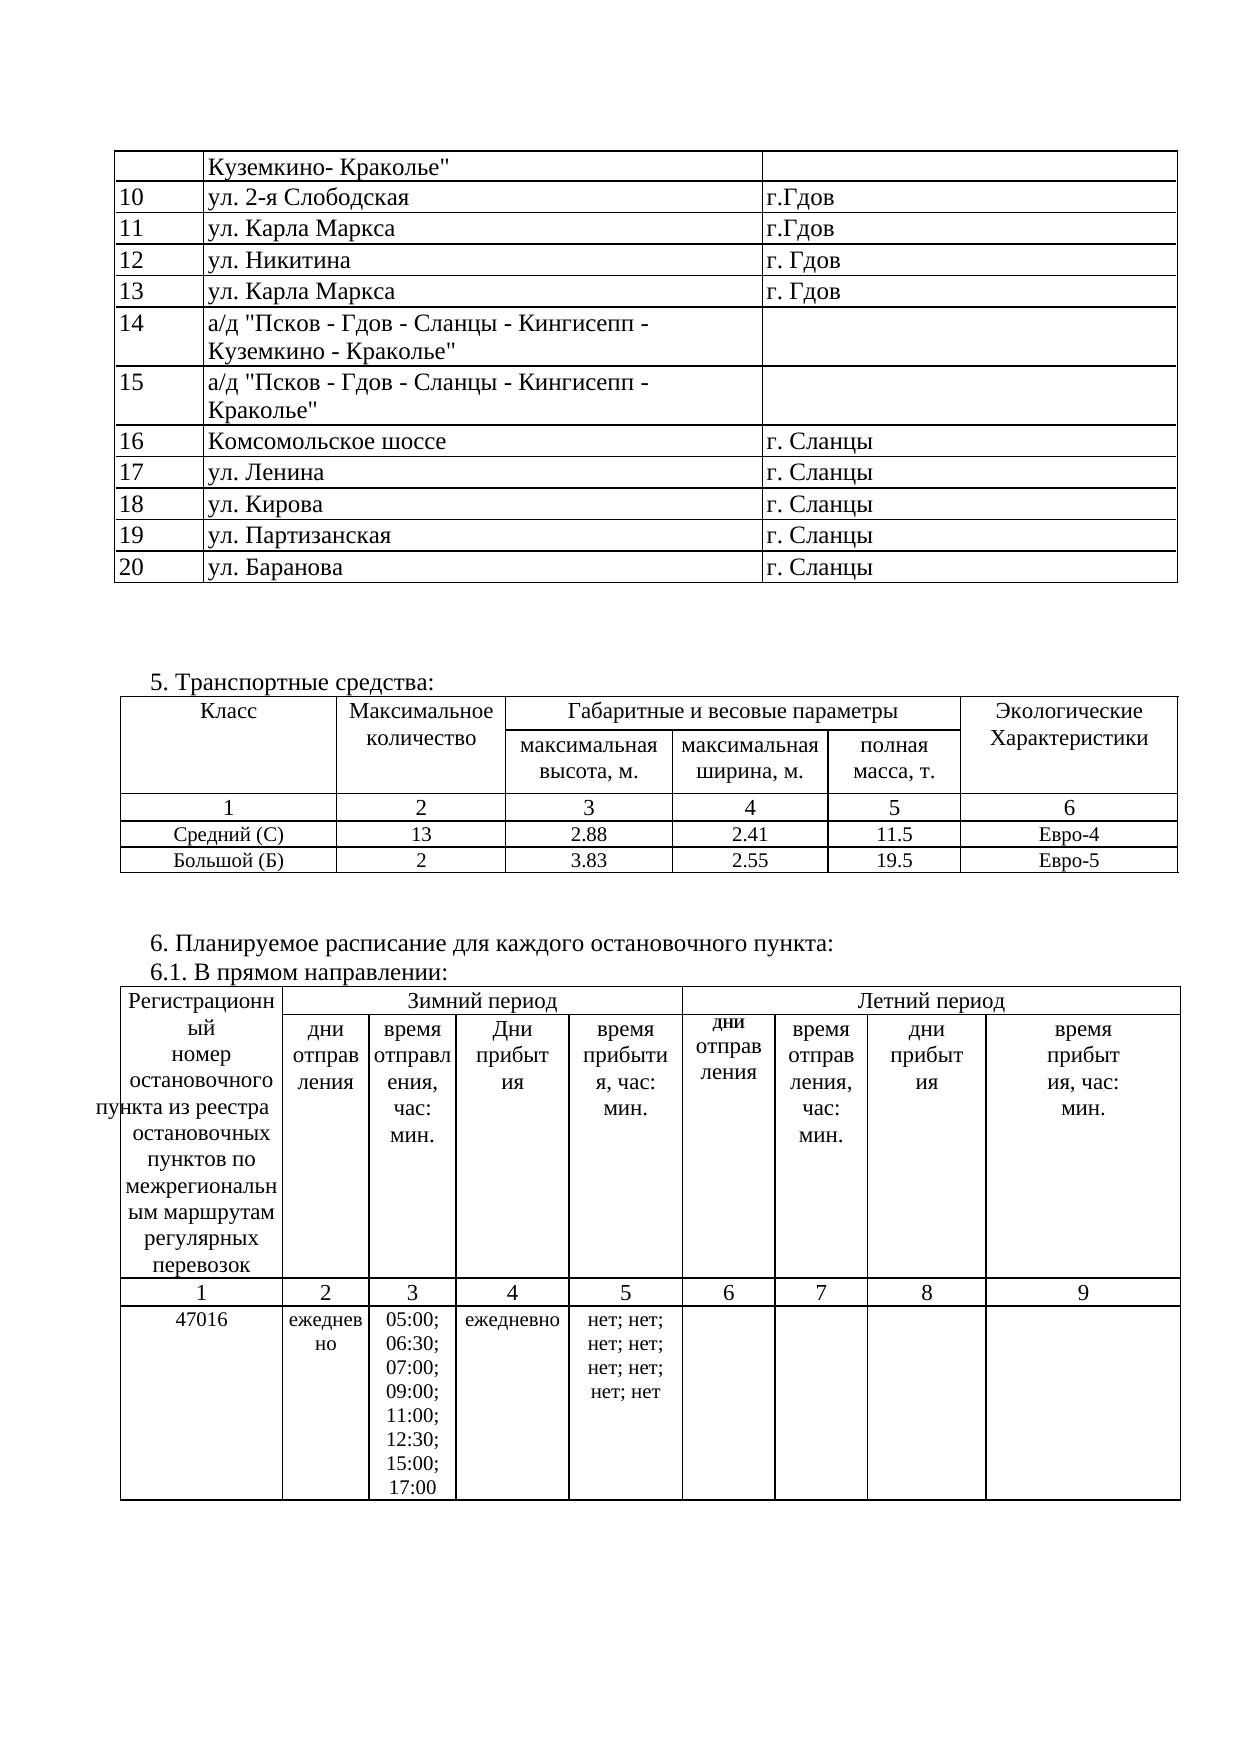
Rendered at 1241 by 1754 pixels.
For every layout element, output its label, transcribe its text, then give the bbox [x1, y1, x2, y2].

table_cell время прибыти я, час: мин. [570, 1015, 682, 1277]
table_cell 2.41 [673, 822, 827, 846]
table_cell г.Гдов [763, 212, 1177, 243]
table_cell время прибыт ия, час: мин. [987, 1015, 1180, 1277]
table_cell 2.55 [673, 848, 827, 872]
table_cell полная масса, т. [829, 731, 960, 792]
table_cell 47016 [121, 1307, 282, 1499]
table_cell ул. Партизанская [204, 520, 762, 550]
table_header Экологические Характеристики [961, 697, 1177, 792]
table_cell время отправ ления, час: мин. [776, 1015, 867, 1277]
table_header Максимальное количество [337, 697, 505, 792]
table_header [121, 987, 282, 1277]
table_cell г. Сланцы [763, 456, 1177, 487]
table_cell 3 [506, 794, 672, 820]
table_cell ул. Никитина [204, 245, 762, 275]
table_cell г. Гдов [763, 275, 1177, 306]
table_header Зимний период [283, 987, 682, 1014]
table_cell 1 [121, 794, 336, 820]
table_cell г.Гдов [763, 180, 1177, 212]
table_cell 6 [683, 1279, 774, 1305]
table_cell [987, 1307, 1180, 1499]
table_cell Большой (Б) [121, 848, 336, 872]
table_cell [868, 1307, 985, 1499]
table_cell 2.88 [506, 822, 672, 846]
table_cell 13 [115, 276, 203, 306]
table_cell 11.5 [829, 822, 960, 846]
table_cell 2 [283, 1279, 368, 1305]
table_cell дни отправ ления [283, 1015, 368, 1277]
table_cell 05:00; 06:30; 07:00; 09:00; 11:00; 12:30; 15:00; 17:00 [370, 1307, 455, 1499]
table_header Класс [121, 697, 336, 792]
table_cell 9 [987, 1279, 1180, 1305]
table_cell г. Сланцы [763, 550, 1177, 582]
table_cell 1 [121, 1279, 282, 1305]
table_cell дни прибыт ия [868, 1015, 985, 1277]
table_cell 9 [115, 152, 203, 180]
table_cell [204, 152, 762, 180]
table_cell 3 [370, 1279, 455, 1305]
table_cell 11 [115, 213, 203, 243]
table_cell ДНИ отправ ления [683, 1015, 774, 1277]
table_cell г. Сланцы [763, 487, 1177, 519]
table_cell 10 [115, 181, 203, 212]
table_cell а/д "Псков - Гдов - Сланцы - Кингисепп - Куземкино - Краколье" [204, 308, 762, 365]
table_cell [763, 306, 1177, 365]
table_cell ул. Карла Маркса [204, 276, 762, 306]
table_cell ежедневно [283, 1307, 368, 1499]
table_cell 19 [115, 520, 203, 550]
table_cell 3.83 [506, 848, 672, 872]
table_cell г. Сланцы [763, 424, 1177, 456]
table_cell ул. Кирова [204, 489, 762, 519]
text 6. Планируемое расписание для каждого остановочного пункта: [150, 928, 1090, 957]
table_cell 8 [868, 1279, 985, 1305]
table_cell ул. Баранова [204, 552, 762, 582]
table_cell 5 [829, 794, 960, 820]
table_cell 16 [115, 425, 203, 456]
table_cell время отправл ения, час: мин. [370, 1015, 455, 1277]
table_cell 15 [115, 366, 203, 424]
table_cell максимальная высота, м. [506, 731, 672, 792]
table_cell [683, 1307, 774, 1499]
table_cell 2 [337, 848, 505, 872]
table_cell нет; нет; нет; нет; нет; нет; нет; нет [570, 1307, 682, 1499]
table_cell 2 [337, 794, 505, 820]
table_cell ул. Ленина [204, 457, 762, 487]
text 6.1. В прямом направлении: [150, 957, 1090, 986]
table_header Габаритные и весовые параметры [506, 697, 960, 729]
table_cell Средний (С) [121, 822, 336, 846]
table_cell 5 [570, 1279, 682, 1305]
table_cell ул. 2-я Слободская [204, 182, 762, 212]
table_cell максимальная ширина, м. [673, 731, 827, 792]
table_cell ежедневно [457, 1307, 568, 1499]
table_cell 4 [457, 1279, 568, 1305]
table_cell 12 [115, 244, 203, 275]
table_cell [763, 152, 1177, 180]
table_cell Евро-5 [961, 848, 1177, 872]
table_cell 13 [337, 822, 505, 846]
table_cell [776, 1307, 867, 1499]
table_cell 19.5 [829, 848, 960, 872]
table_cell а/д "Псков - Гдов - Сланцы - Кингисепп - Краколье" [204, 367, 762, 424]
table_cell [763, 365, 1177, 424]
text 5. Транспортные средства: [150, 667, 1090, 696]
table_cell 14 [115, 307, 203, 365]
table_cell 17 [115, 457, 203, 487]
table_cell Евро-4 [961, 822, 1177, 846]
table_cell г. Сланцы [763, 519, 1177, 550]
table_cell Комсомольское шоссе [204, 426, 762, 456]
table_cell Дни прибыт ия [457, 1015, 568, 1277]
table_cell 4 [673, 794, 827, 820]
table_cell ул. Карла Маркса [204, 213, 762, 243]
table_cell 20 [115, 551, 203, 582]
table_cell г. Гдов [763, 243, 1177, 275]
table_cell 7 [776, 1279, 867, 1305]
table_cell 6 [961, 794, 1177, 820]
table_cell 18 [115, 488, 203, 519]
table_header Летний период [683, 987, 1180, 1014]
